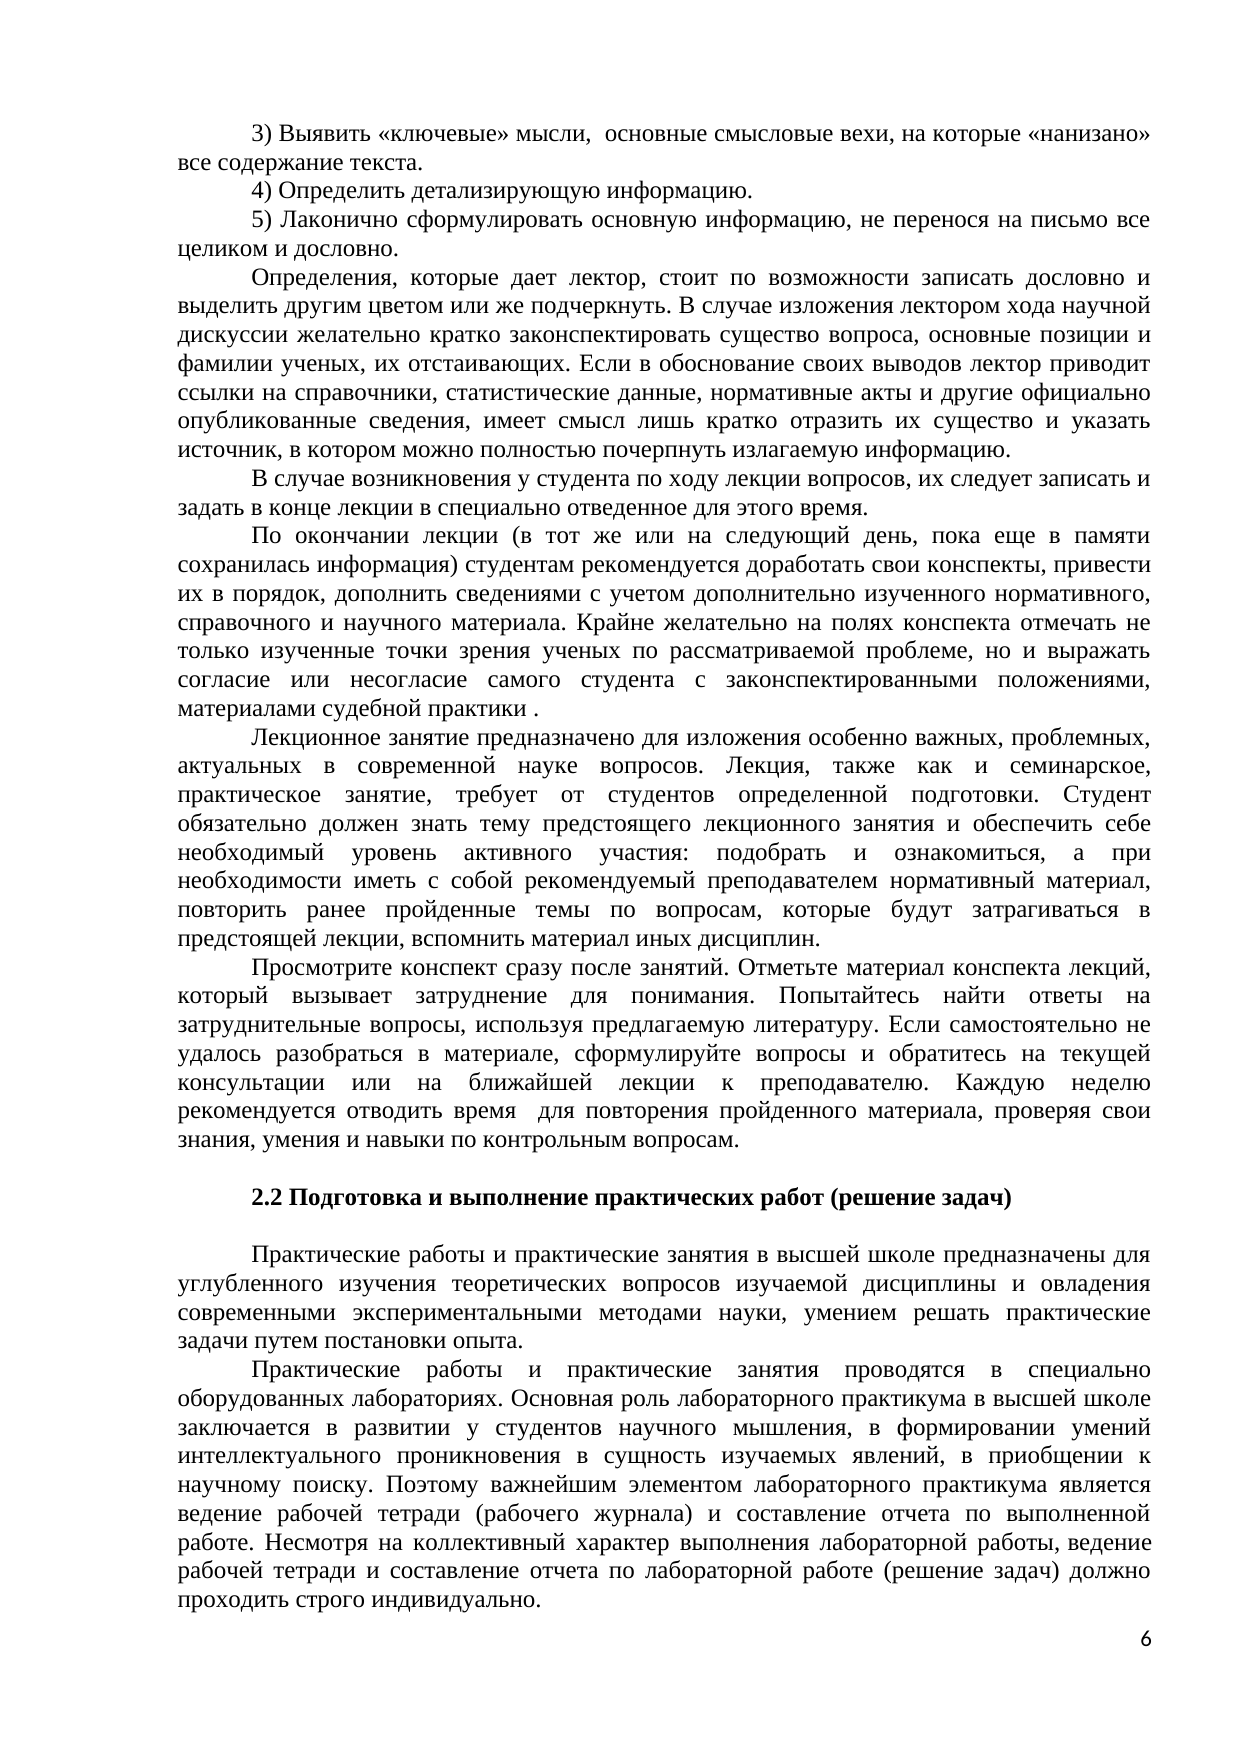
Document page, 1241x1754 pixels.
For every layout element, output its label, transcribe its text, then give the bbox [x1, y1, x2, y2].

text Практические работы и практические занятия в высшей школе предназначены для углубленного изучения теоретических вопросов изучаемой дисциплины и овладения современными экспериментальными методами науки, умением решать практические задачи путем постановки опыта. [177, 1239, 1152, 1354]
text Определения, которые дает лектор, стоит по возможности записать дословно и выделить другим цветом или же подчеркнуть. В случае изложения лектором хода научной дискуссии желательно кратко законспектировать существо вопроса, основные позиции и фамилии ученых, их отстаивающих. Если в обоснование своих выводов лектор приводит ссылки на справочники, статистические данные, нормативные акты и другие официально опубликованные сведения, имеет смысл лишь кратко отразить их существо и указать источник, в котором можно полностью почерпнуть излагаемую информацию. [177, 262, 1152, 463]
text 2.2 Подготовка и выполнение практических работ (решение задач) [177, 1182, 1152, 1211]
text Лекционное занятие предназначено для изложения особенно важных, проблемных, актуальных в современной науке вопросов. Лекция, также как и семинарское, практическое занятие, требует от студентов определенной подготовки. Студент обязательно должен знать тему предстоящего лекционного занятия и обеспечить себе необходимый уровень активного участия: подобрать и ознакомиться, а при необходимости иметь с собой рекомендуемый преподавателем нормативный материал, повторить ранее пройденные темы по вопросам, которые будут затрагиваться в предстоящей лекции, вспомнить материал иных дисциплин. [177, 722, 1152, 952]
text По окончании лекции (в тот же или на следующий день, пока еще в памяти сохранилась информация) студентам рекомендуется доработать свои конспекты, привести их в порядок, дополнить сведениями с учетом дополнительно изученного нормативного, справочного и научного материала. Крайне желательно на полях конспекта отмечать не только изученные точки зрения ученых по рассматриваемой проблеме, но и выражать согласие или несогласие самого студента с законспектированными положениями, материалами судебной практики . [177, 521, 1152, 722]
text Практические работы и практические занятия проводятся в специально оборудованных лабораториях. Основная роль лабораторного практикума в высшей школе заключается в развитии у студентов научного мышления, в формировании умений интеллектуального проникновения в сущность изучаемых явлений, в приобщении к научному поиску. Поэтому важнейшим элементом лабораторного практикума является ведение рабочей тетради (рабочего журнала) и составление отчета по выполненной работе. Несмотря на коллективный характер выполнения лабораторной работы, ведение рабочей тетради и составление отчета по лабораторной работе (решение задач) должно проходить строго индивидуально. [177, 1354, 1152, 1613]
text 4) Определить детализирующую информацию. [177, 176, 1152, 204]
text В случае возникновения у студента по ходу лекции вопросов, их следует записать и задать в конце лекции в специально отведенное для этого время. [177, 463, 1152, 521]
text 3) Выявить «ключевые» мысли, основные смысловые вехи, на которые «нанизано» все содержание текста. [177, 118, 1152, 176]
text Просмотрите конспект сразу после занятий. Отметьте материал конспекта лекций, который вызывает затруднение для понимания. Попытайтесь найти ответы на затруднительные вопросы, используя предлагаемую литературу. Если самостоятельно не удалось разобраться в материале, сформулируйте вопросы и обратитесь на текущей консультации или на ближайшей лекции к преподавателю. Каждую неделю рекомендуется отводить время для повторения пройденного материала, проверяя свои знания, умения и навыки по контрольным вопросам. [177, 952, 1152, 1153]
text 5) Лаконично сформулировать основную информацию, не перенося на письмо все целиком и дословно. [177, 204, 1152, 262]
